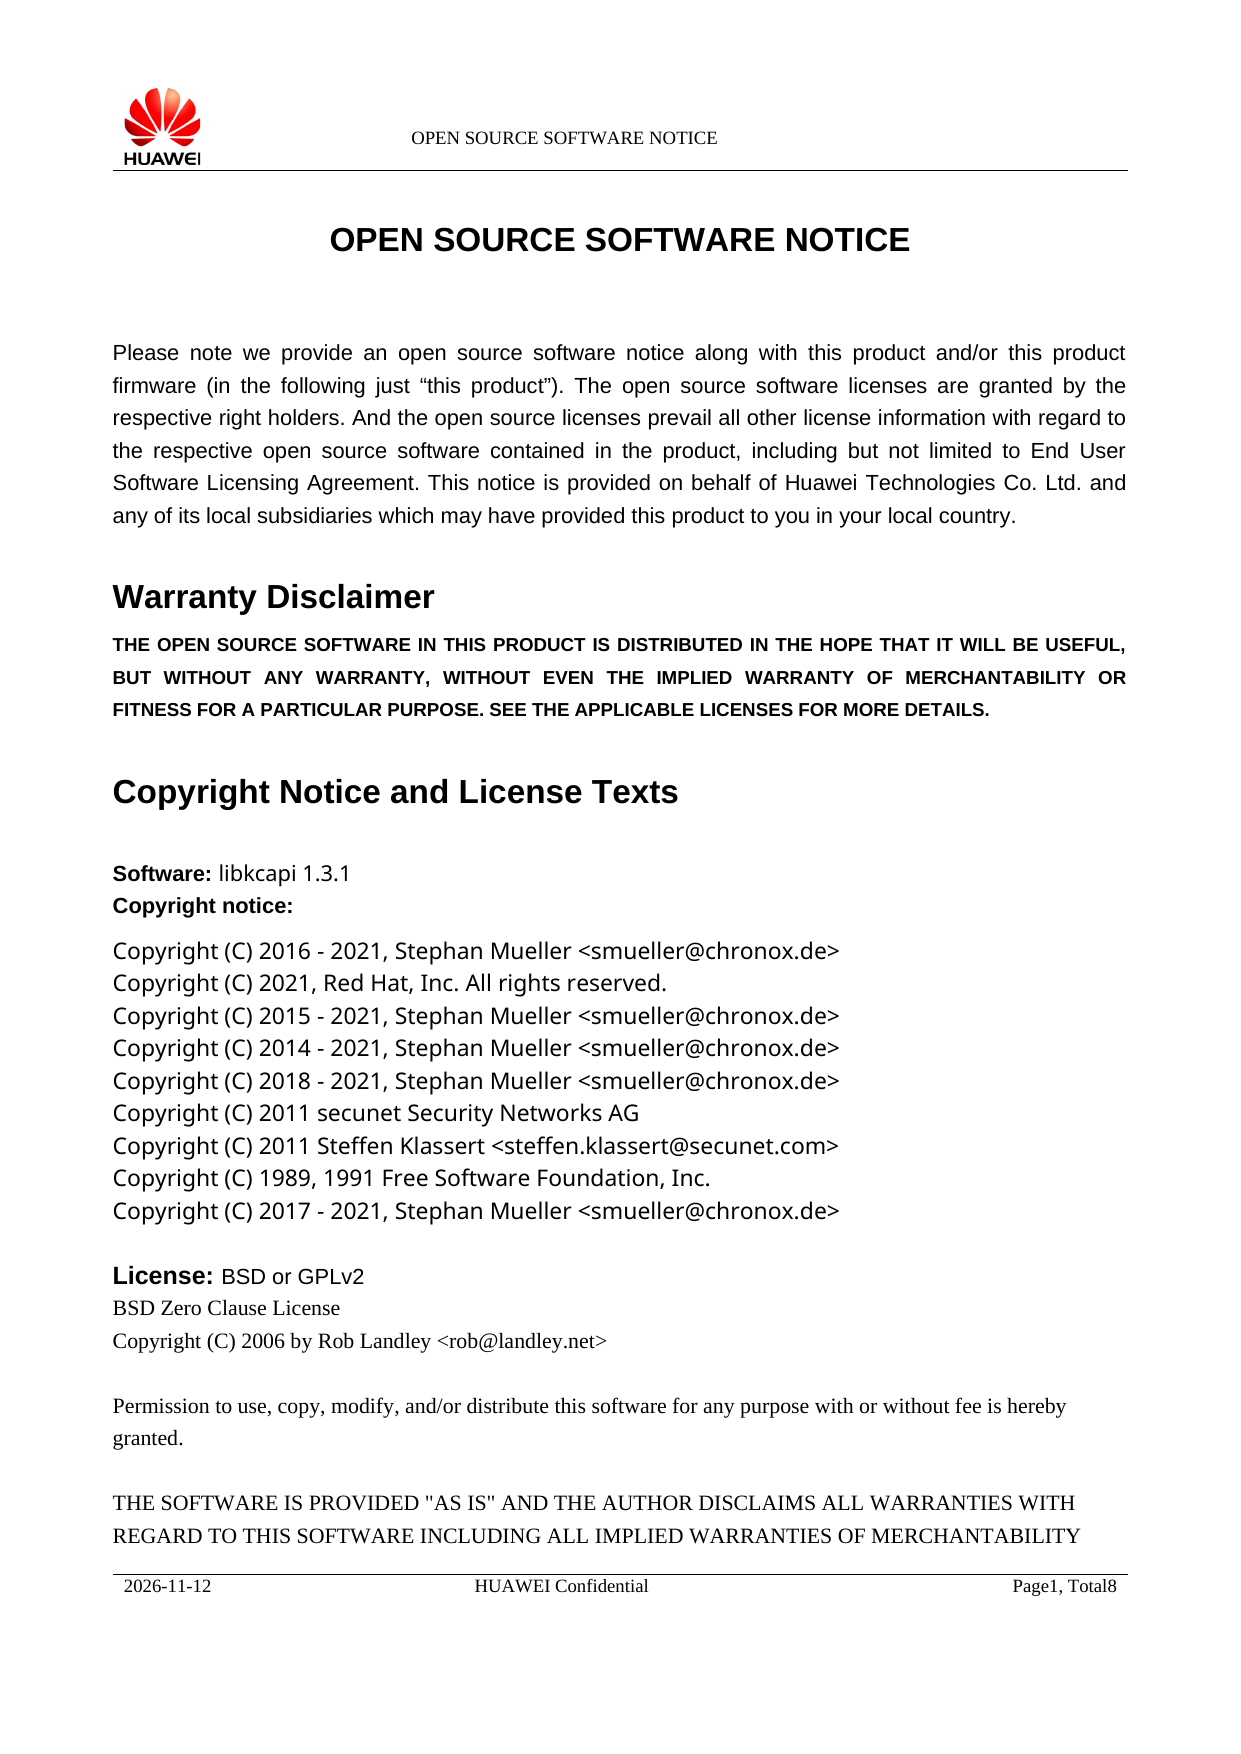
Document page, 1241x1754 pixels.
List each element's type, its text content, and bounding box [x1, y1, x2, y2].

picture [124, 88, 201, 165]
title Software: libkcapi 1.3.1 [112, 856, 1128, 889]
text Please note we provide an open source software notice along with this product and/or this product firmware (in the following just “this product”). The open source software licenses are granted by the respective right holders. And the open source licenses prevail all other license information with regard to the respective open source software contained in the product, including but not limited to End User Software Licensing Agreement. This notice is provided on behalf of Huawei Technologies Co. Ltd. and any of its local subsidiaries which may have provided this product to you in your local country. [112, 336, 1128, 531]
text Copyright notice: [112, 889, 1128, 921]
text Copyright Notice and License Texts [112, 759, 1128, 824]
text License: BSD or GPLv2 [112, 1259, 1128, 1291]
text The open source software in this product is distributed in the hope that it will be useful, but WITHOUT ANY WARRANTY, without even the implied warranty of MERCHANTABILITY or FITNESS FOR A PARTICULAR PURPOSE. See the applicable licenses for more details. [112, 629, 1128, 726]
text Warranty Disclaimer [112, 564, 1128, 629]
text Copyright (C) 2016 - 2021, Stephan Mueller <smueller@chronox.de> Copyright (C) 2021, Red Hat, Inc. All rights reserved. Copyright (C) 2015 - 2021, Stephan Mueller <smueller@chronox.de> Copyright (C) 2014 - 2021, Stephan Mueller <smueller@chronox.de> Copyright (C) 2018 - 2021, Stephan Mueller <smueller@chronox.de> Copyright (C) 2011 secunet Security Networks AG Copyright (C) 2011 Steffen Klassert <steffen.klassert@secunet.com> Copyright (C) 1989, 1991 Free Software Foundation, Inc. Copyright (C) 2017 - 2021, Stephan Mueller <smueller@chronox.de> [112, 934, 1128, 1259]
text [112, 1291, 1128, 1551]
text OPEN SOURCE SOFTWARE NOTICE [112, 206, 1128, 271]
